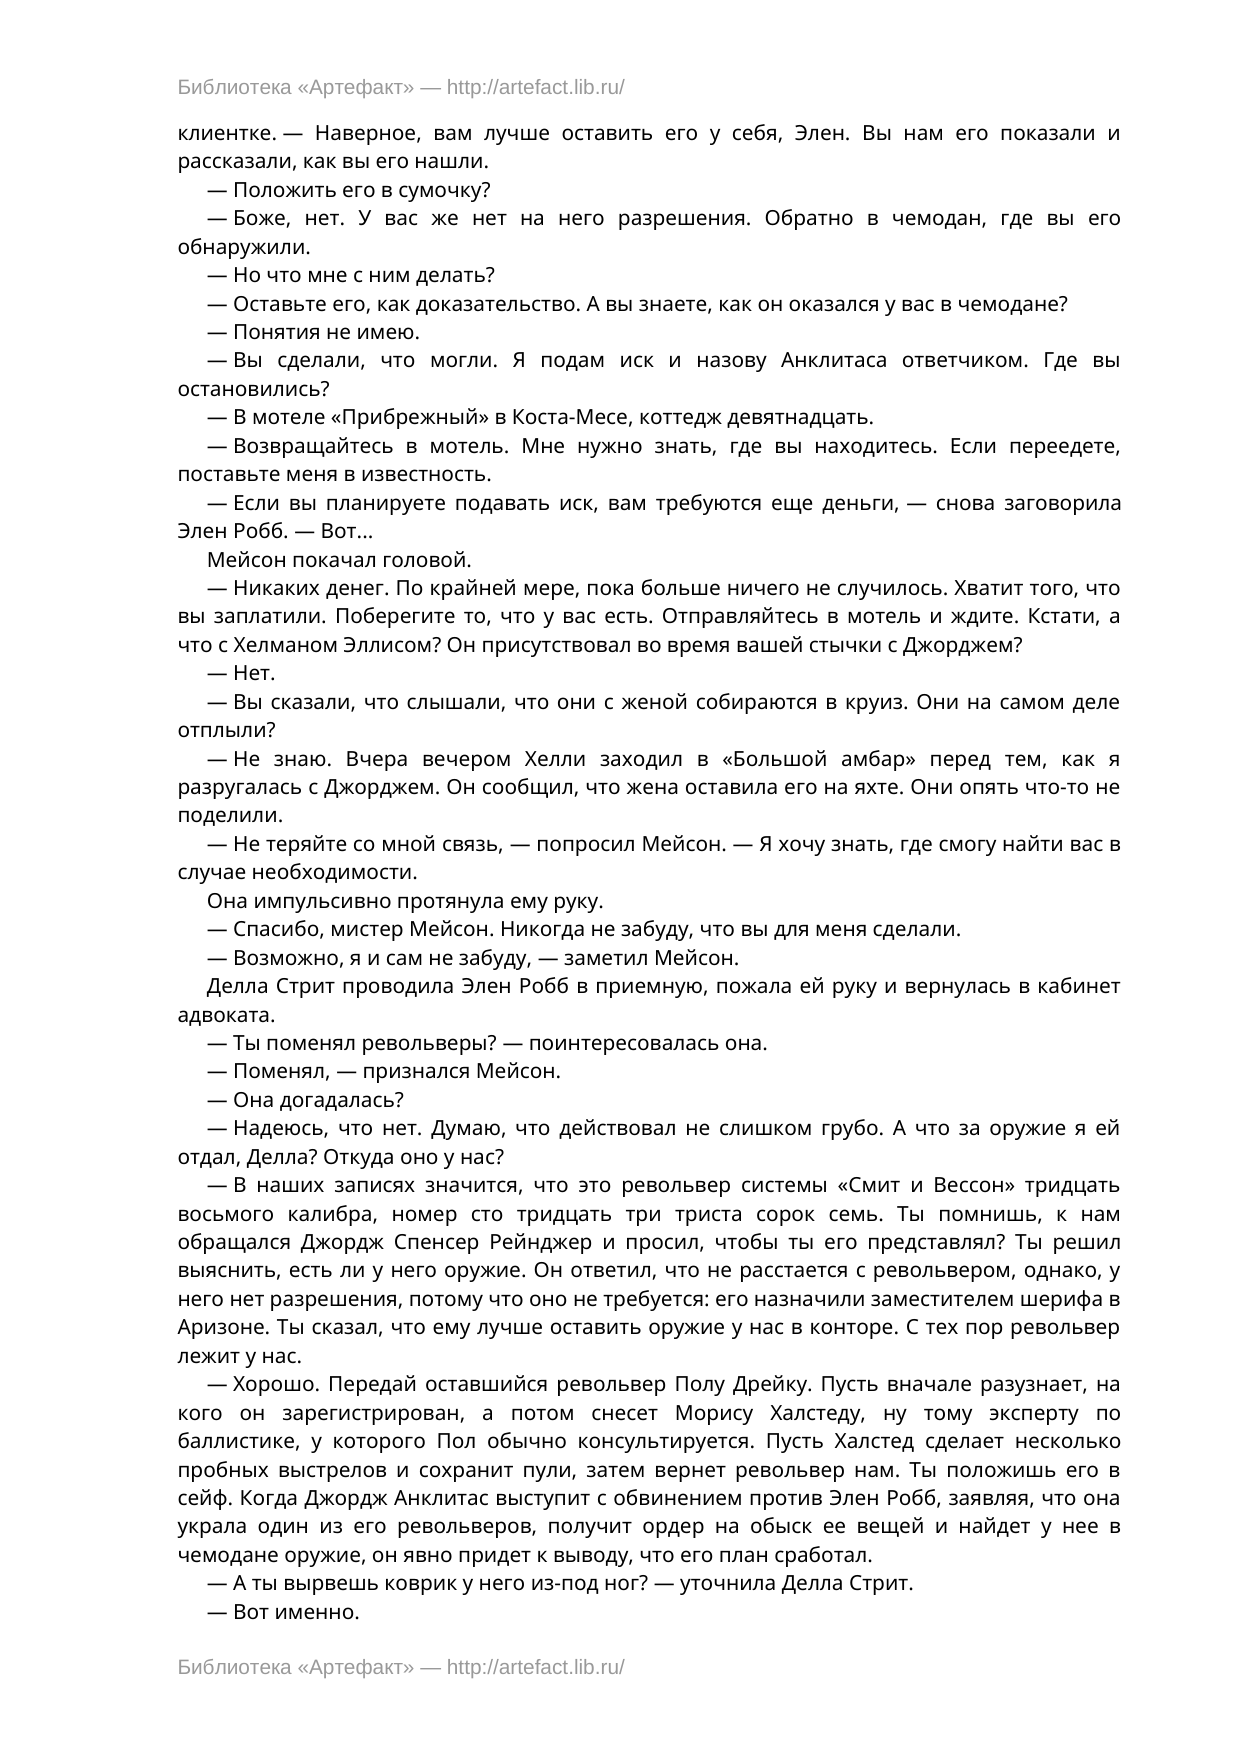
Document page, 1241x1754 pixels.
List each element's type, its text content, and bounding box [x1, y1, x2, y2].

text — Но что мне с ним делать? [177, 260, 1122, 289]
text — Возвращайтесь в мотель. Мне нужно знать, где вы находитесь. Если переедете, поставьте меня в известность. [177, 431, 1122, 488]
text — Вот именно. [177, 1597, 1122, 1625]
text — Поменял, — признался Мейсон. [177, 1057, 1122, 1085]
text — Оставьте его, как доказательство. А вы знаете, как он оказался у вас в чемодане? [177, 289, 1122, 317]
text — Хорошо. Передай оставшийся револьвер Полу Дрейку. Пусть вначале разузнает, на кого он зарегистрирован, а потом снесет Морису Халстеду, ну тому эксперту по баллистике, у которого Пол обычно консультируется. Пусть Халстед сделает несколько пробных выстрелов и сохранит пули, затем вернет револьвер нам. Ты положишь его в сейф. Когда Джордж Анклитас выступит с обвинением против Элен Робб, заявляя, что она украла один из его револьверов, получит ордер на обыск ее вещей и найдет у нее в чемодане оружие, он явно придет к выводу, что его план сработал. [177, 1369, 1122, 1568]
text — Вы сделали, что могли. Я подам иск и назову Анклитаса ответчиком. Где вы остановились? [177, 346, 1122, 402]
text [177, 118, 1122, 175]
text — Не знаю. Вчера вечером Хелли заходил в «Большой амбар» перед тем, как я разругалась с Джорджем. Он сообщил, что жена оставила его на яхте. Они опять что-то не поделили. [177, 744, 1122, 829]
text — Не теряйте со мной связь, — попросил Мейсон. — Я хочу знать, где смогу найти вас в случае необходимости. [177, 829, 1122, 886]
text — В наших записях значится, что это револьвер системы «Смит и Вессон» тридцать восьмого калибра, номер сто тридцать три триста сорок семь. Ты помнишь, к нам обращался Джордж Спенсер Рейнджер и просил, чтобы ты его представлял? Ты решил выяснить, есть ли у него оружие. Он ответил, что не расстается с револьвером, однако, у него нет разрешения, потому что оно не требуется: его назначили заместителем шерифа в Аризоне. Ты сказал, что ему лучше оставить оружие у нас в конторе. С тех пор револьвер лежит у нас. [177, 1170, 1122, 1369]
text — Возможно, я и сам не забуду, — заметил Мейсон. [177, 943, 1122, 971]
text — Надеюсь, что нет. Думаю, что действовал не слишком грубо. А что за оружие я ей отдал, Делла? Откуда оно у нас? [177, 1113, 1122, 1170]
text — В мотеле «Прибрежный» в Коста-Месе, коттедж девятнадцать. [177, 402, 1122, 431]
text — Она догадалась? [177, 1085, 1122, 1113]
text — Боже, нет. У вас же нет на него разрешения. Обратно в чемодан, где вы его обнаружили. [177, 203, 1122, 260]
text — Понятия не имею. [177, 317, 1122, 346]
text Она импульсивно протянула ему руку. [177, 886, 1122, 914]
text — А ты вырвешь коврик у него из-под ног? — уточнила Делла Стрит. [177, 1568, 1122, 1597]
text — Ты поменял револьверы? — поинтересовалась она. [177, 1028, 1122, 1057]
text — Никаких денег. По крайней мере, пока больше ничего не случилось. Хватит того, что вы заплатили. Поберегите то, что у вас есть. Отправляйтесь в мотель и ждите. Кстати, а что с Хелманом Эллисом? Он присутствовал во время вашей стычки с Джорджем? [177, 573, 1122, 658]
text — Положить его в сумочку? [177, 175, 1122, 203]
text — Нет. [177, 658, 1122, 687]
text — Если вы планируете подавать иск, вам требуются еще деньги, — снова заговорила Элен Робб. — Вот... [177, 488, 1122, 545]
text — Вы сказали, что слышали, что они с женой собираются в круиз. Они на самом деле отплыли? [177, 687, 1122, 744]
text Мейсон покачал головой. [177, 545, 1122, 573]
text — Спасибо, мистер Мейсон. Никогда не забуду, что вы для меня сделали. [177, 914, 1122, 943]
text Делла Стрит проводила Элен Робб в приемную, пожала ей руку и вернулась в кабинет адвоката. [177, 971, 1122, 1028]
